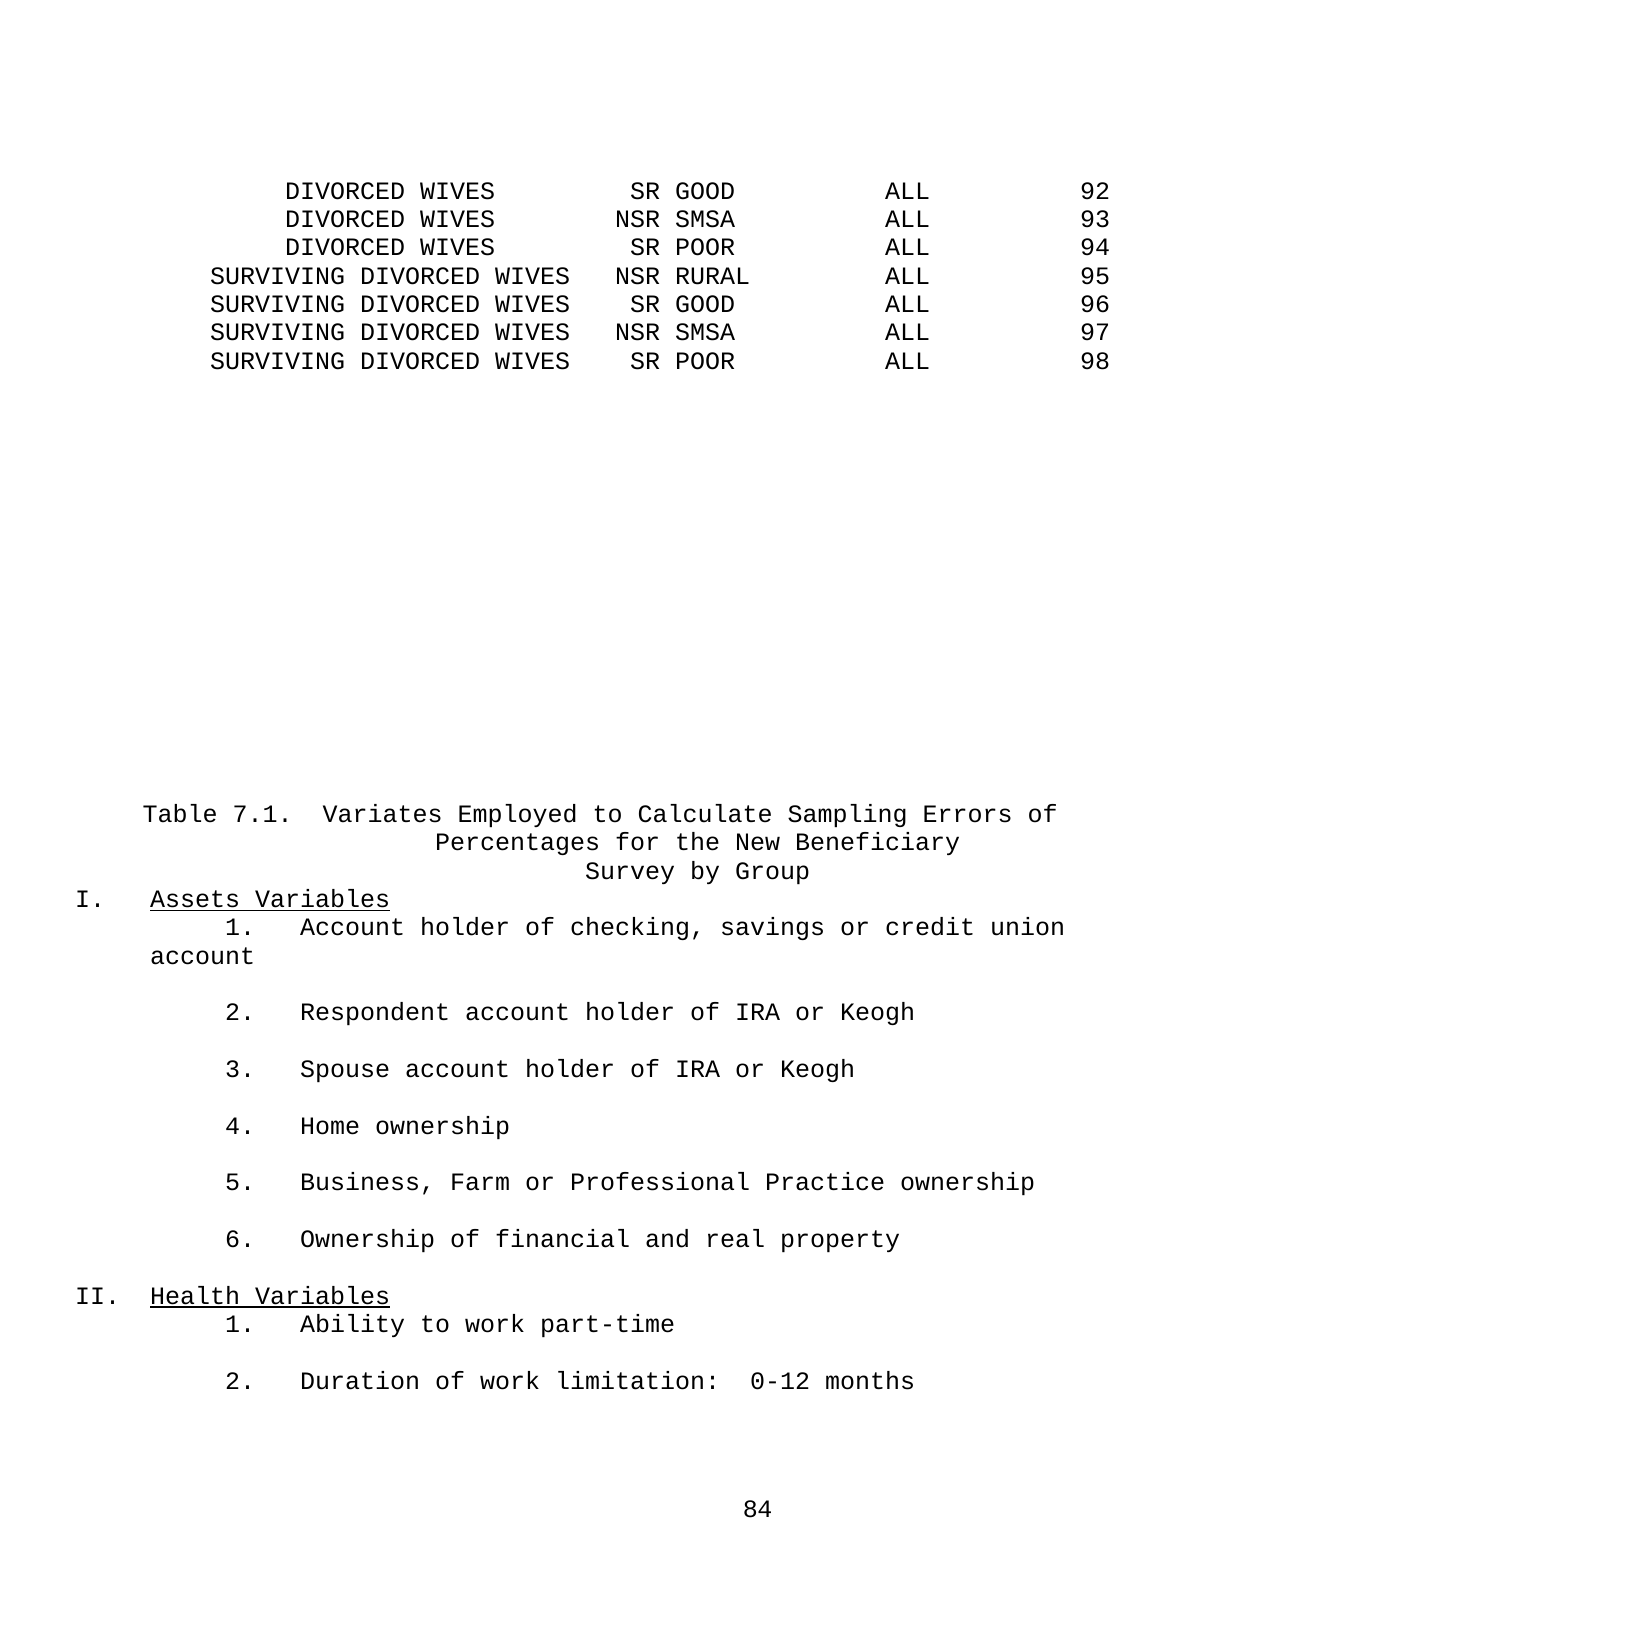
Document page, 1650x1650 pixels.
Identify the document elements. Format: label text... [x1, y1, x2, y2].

text SURVIVING DIVORCED WIVES SR GOOD ALL 96 [150, 292, 1575, 320]
text 2. Respondent account holder of IRA or Keogh [150, 1000, 1575, 1028]
text 2. Duration of work limitation: 0-12 months [150, 1368, 1575, 1397]
text 1. Ability to work part-time [150, 1312, 1575, 1340]
text SURVIVING DIVORCED WIVES NSR RURAL ALL 95 [150, 263, 1575, 292]
text DIVORCED WIVES NSR SMSA ALL 93 [150, 207, 1575, 235]
text SURVIVING DIVORCED WIVES NSR SMSA ALL 97 [150, 320, 1575, 348]
text DIVORCED WIVES SR POOR ALL 94 [150, 235, 1575, 263]
text SURVIVING DIVORCED WIVES SR POOR ALL 98 [150, 348, 1575, 377]
text Survey by Group [150, 858, 1575, 887]
text 5. Business, Farm or Professional Practice ownership [150, 1170, 1575, 1198]
text 1. Account holder of checking, savings or credit union account [150, 915, 1575, 972]
text Table 7.1. Variates Employed to Calculate Sampling Errors of [150, 802, 1575, 830]
text 4. Home ownership [150, 1113, 1575, 1142]
text 6. Ownership of financial and real property [150, 1227, 1575, 1255]
text Percentages for the New Beneficiary [150, 830, 1575, 858]
text 3. Spouse account holder of IRA or Keogh [150, 1057, 1575, 1085]
text I. Assets Variables [150, 887, 1575, 915]
text II. Health Variables [150, 1283, 1575, 1312]
text DIVORCED WIVES SR GOOD ALL 92 [150, 178, 1575, 207]
